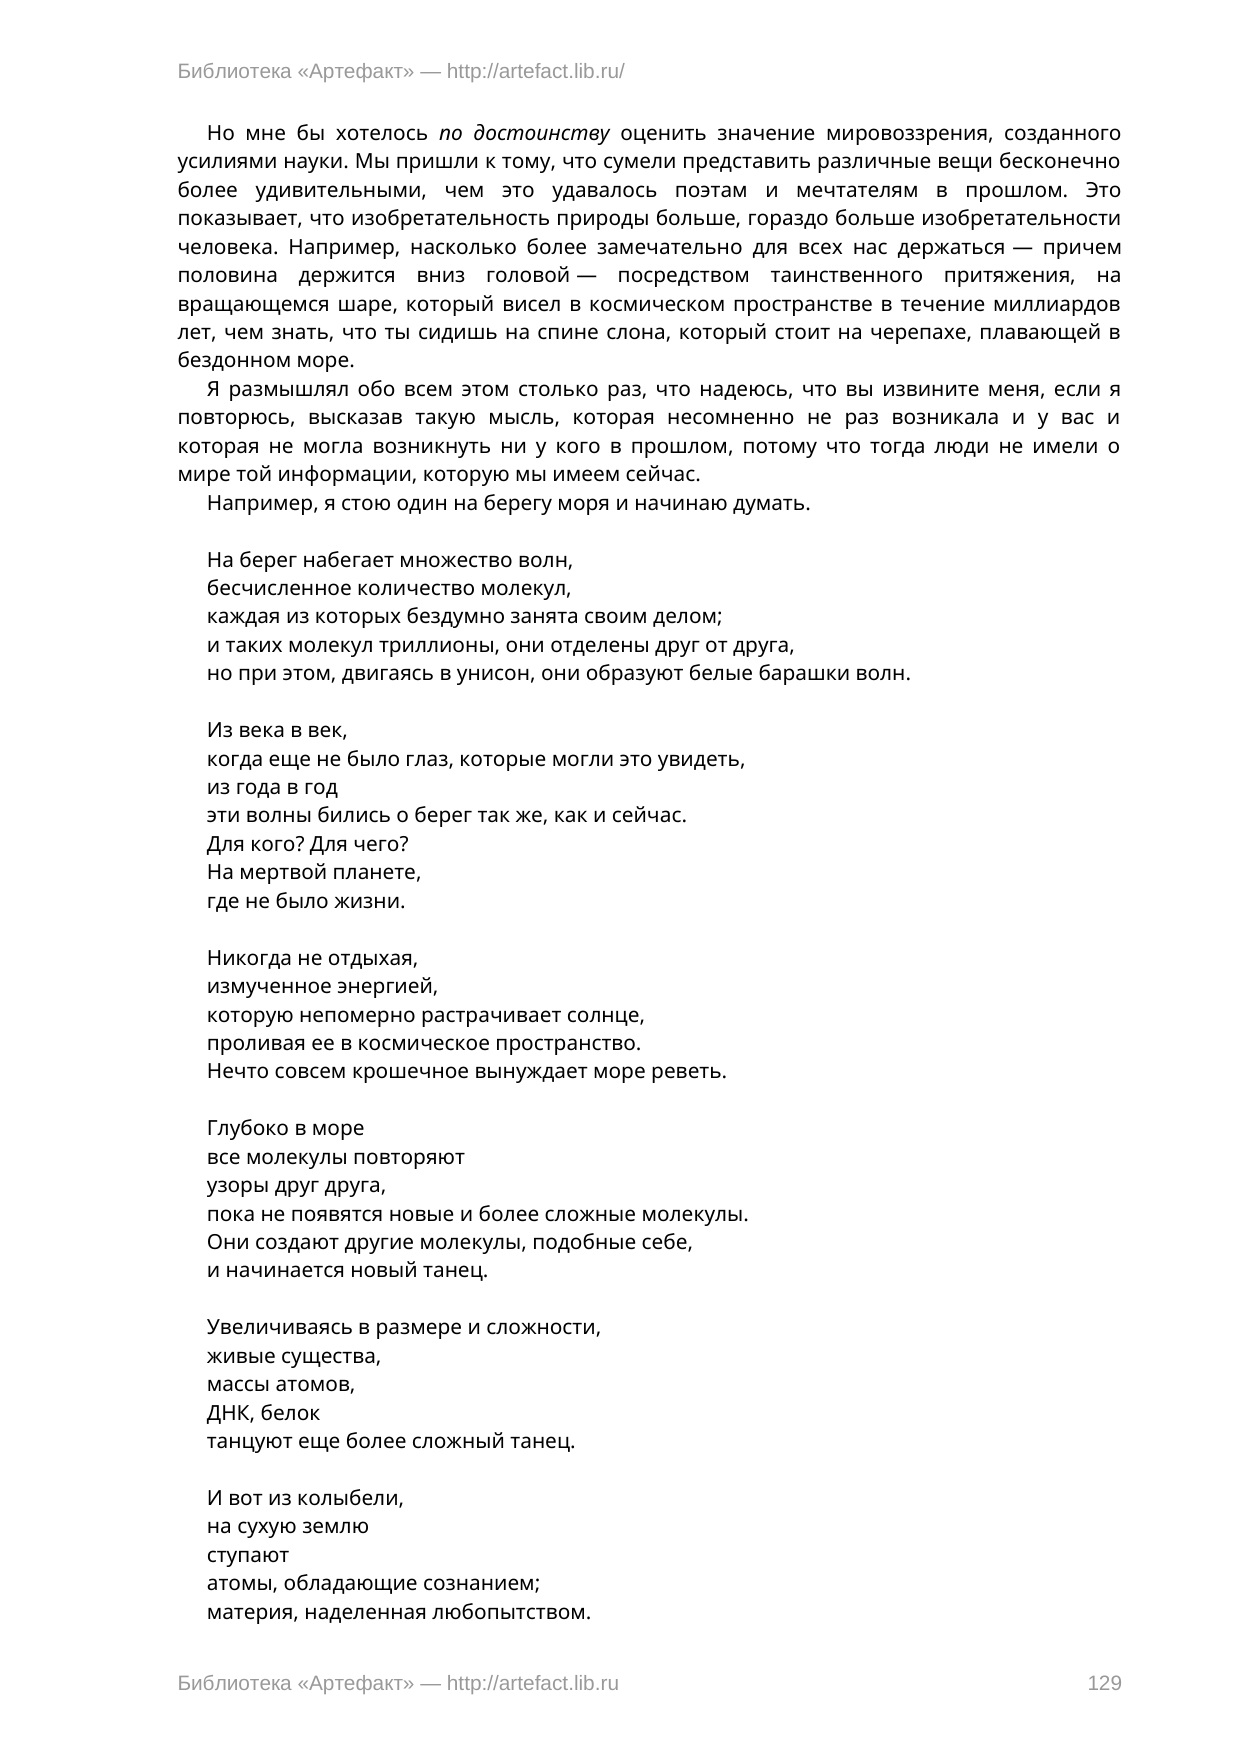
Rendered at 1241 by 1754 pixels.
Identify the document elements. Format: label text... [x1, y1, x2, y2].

text измученное энергией, [177, 971, 1122, 1000]
text Но мне бы хотелось по достоинству оценить значение мировоззрения, созданного усилиями науки. Мы пришли к тому, что сумели представить различные вещи бесконечно более удивительными, чем это удавалось поэтам и мечтателям в прошлом. Это показывает, что изобретательность природы больше, гораздо больше изобретательности человека. Например, насколько более замечательно для всех нас держаться — причем половина держится вниз головой — посредством таинственного притяжения, на вращающемся шаре, который висел в космическом пространстве в течение миллиардов лет, чем знать, что ты сидишь на спине слона, который стоит на черепахе, плавающей в бездонном море. [177, 118, 1122, 374]
text Никогда не отдыхая, [177, 943, 1122, 971]
text живые существа, [177, 1341, 1122, 1369]
text танцуют еще более сложный танец. [177, 1426, 1122, 1455]
text из года в год [177, 772, 1122, 801]
text Из века в век, [177, 715, 1122, 744]
text которую непомерно растрачивает солнце, [177, 1000, 1122, 1028]
text Увеличиваясь в размере и сложности, [177, 1312, 1122, 1341]
text атомы, обладающие сознанием; [177, 1568, 1122, 1597]
text Например, я стою один на берегу моря и начинаю думать. [177, 488, 1122, 516]
text и таких молекул триллионы, они отделены друг от друга, [177, 630, 1122, 658]
text пока не появятся новые и более сложные молекулы. [177, 1199, 1122, 1227]
text бесчисленное количество молекул, [177, 573, 1122, 602]
text но при этом, двигаясь в унисон, они образуют белые барашки волн. [177, 658, 1122, 687]
text ступают [177, 1540, 1122, 1568]
text Они создают другие молекулы, подобные себе, [177, 1227, 1122, 1256]
text материя, наделенная любопытством. [177, 1597, 1122, 1625]
text Глубоко в море [177, 1113, 1122, 1142]
text На берег набегает множество волн, [177, 545, 1122, 573]
text все молекулы повторяют [177, 1142, 1122, 1170]
text Для кого? Для чего? [177, 829, 1122, 857]
text когда еще не было глаз, которые могли это увидеть, [177, 744, 1122, 772]
text на сухую землю [177, 1512, 1122, 1540]
text массы атомов, [177, 1369, 1122, 1398]
text эти волны бились о берег так же, как и сейчас. [177, 801, 1122, 829]
text Нечто совсем крошечное вынуждает море реветь. [177, 1057, 1122, 1085]
text проливая ее в космическое пространство. [177, 1028, 1122, 1057]
text ДНК, белок [177, 1398, 1122, 1426]
text каждая из которых бездумно занята своим делом; [177, 602, 1122, 630]
text На мертвой планете, [177, 857, 1122, 886]
text И вот из колыбели, [177, 1483, 1122, 1512]
text где не было жизни. [177, 886, 1122, 914]
text Я размышлял обо всем этом столько раз, что надеюсь, что вы извините меня, если я повторюсь, высказав такую мысль, которая несомненно не раз возникала и у вас и которая не могла возникнуть ни у кого в прошлом, потому что тогда люди не имели о мире той информации, которую мы имеем сейчас. [177, 374, 1122, 488]
text и начинается новый танец. [177, 1256, 1122, 1284]
text узоры друг друга, [177, 1170, 1122, 1199]
